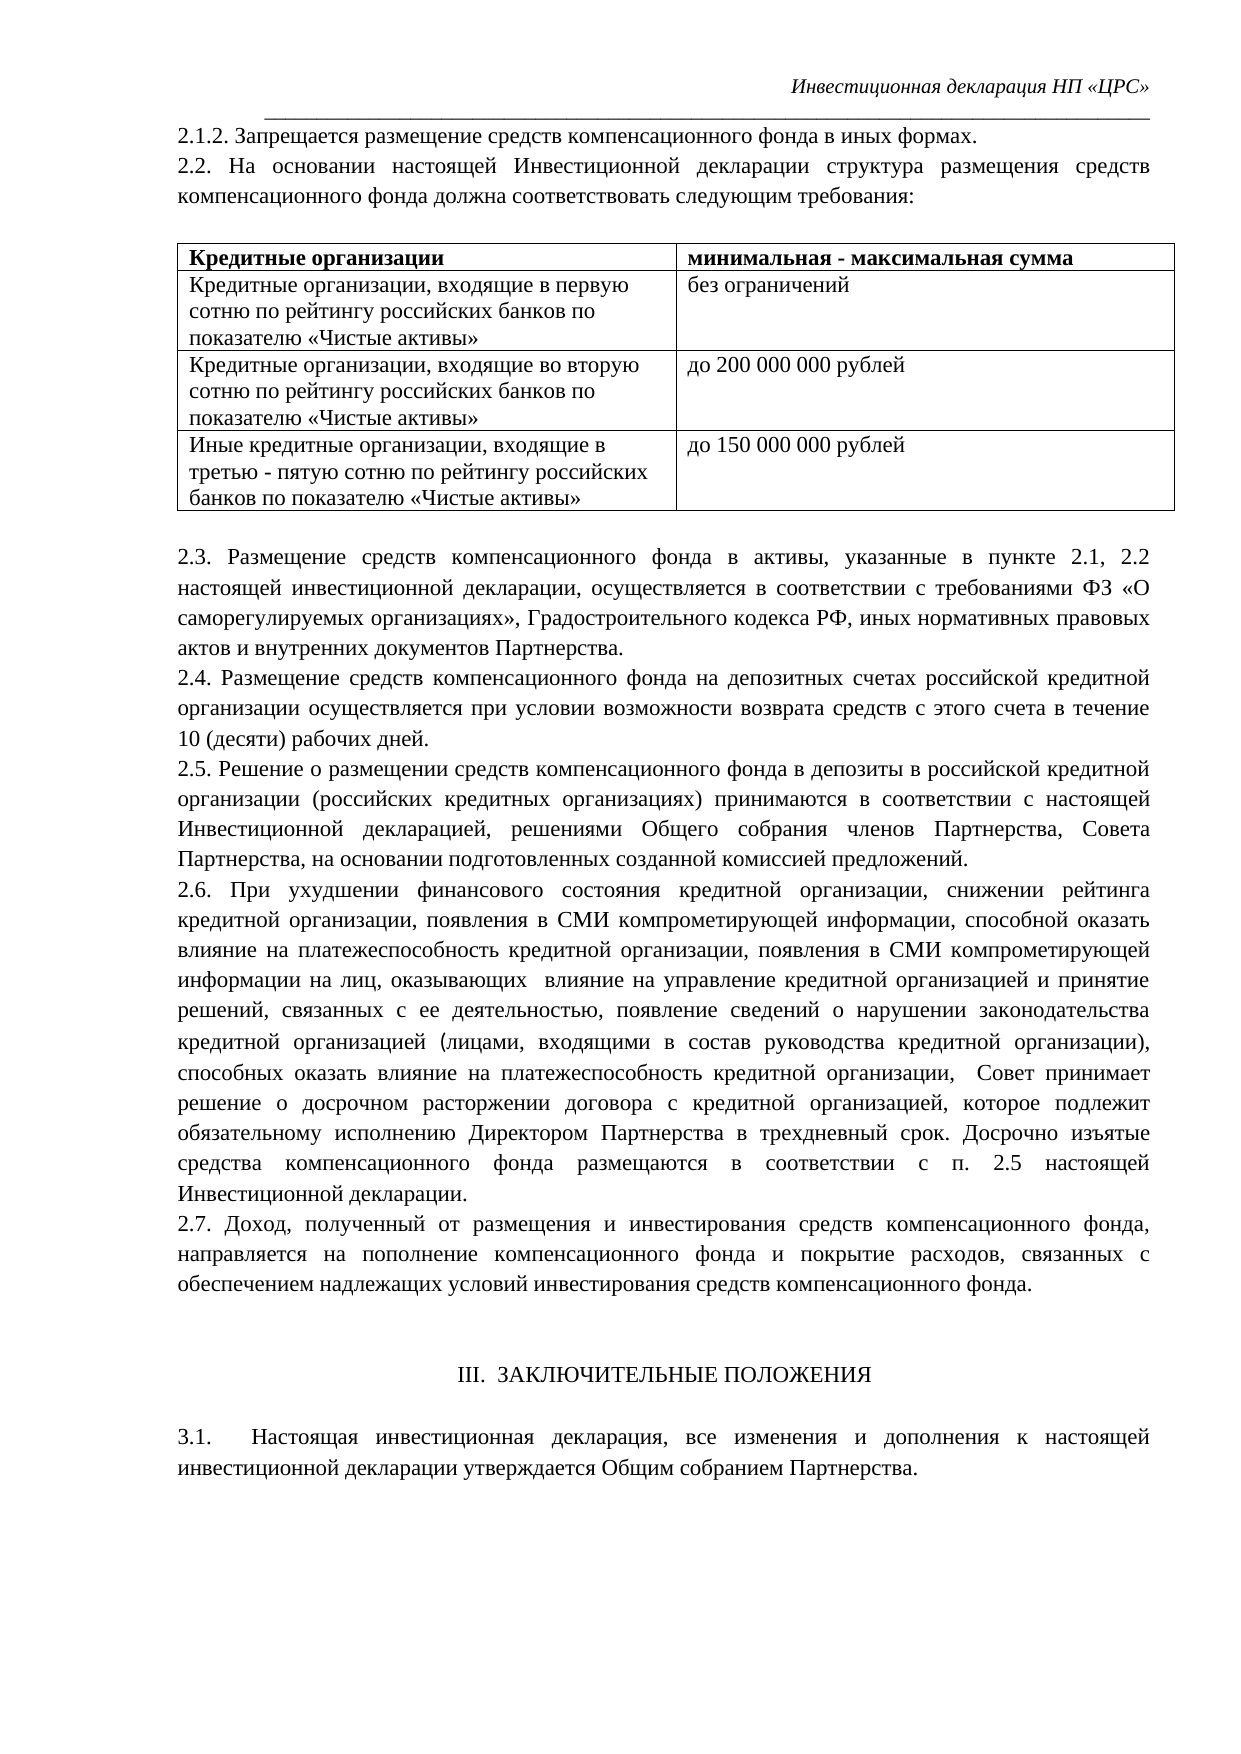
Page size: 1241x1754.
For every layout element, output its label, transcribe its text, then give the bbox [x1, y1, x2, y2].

text 2.7. Доход, полученный от размещения и инвестирования средств компенсационного фонда, направляется на пополнение компенсационного фонда и покрытие расходов, связанных с обеспечением надлежащих условий инвестирования средств компенсационного фонда. [177, 1210, 1152, 1297]
text 2.3. Размещение средств компенсационного фонда в активы, указанные в пункте 2.1, 2.2 настоящей инвестиционной декларации, осуществляется в соответствии с требованиями ФЗ «О саморегулируемых организациях», Градостроительного кодекса РФ, иных нормативных правовых актов и внутренних документов Партнерства. [177, 543, 1152, 660]
table_cell Кредитные организации, входящие в первую сотню по рейтингу российских банков по показателю «Чистые активы» [178, 271, 676, 350]
text III. ЗАКЛЮЧИТЕЛЬНЫЕ ПОЛОЖЕНИЯ [177, 1361, 1152, 1387]
table_cell Кредитные организации, входящие во вторую сотню по рейтингу российских банков по показателю «Чистые активы» [178, 351, 676, 430]
text 2.6. При ухудшении финансового состояния кредитной организации, снижении рейтинга кредитной организации, появления в СМИ компрометирующей информации, способной оказать влияние на платежеспособность кредитной организации, появления в СМИ компрометирующей информации на лиц, оказывающих влияние на управление кредитной организацией и принятие решений, связанных с ее деятельностью, появление сведений о нарушении законодательства кредитной организацией (лицами, входящими в состав руководства кредитной организации), способных оказать влияние на платежеспособность кредитной организации, Совет принимает решение о досрочном расторжении договора с кредитной организацией, которое подлежит обязательному исполнению Директором Партнерства в трехдневный срок. Досрочно изъятые средства компенсационного фонда размещаются в соответствии с п. 2.5 настоящей Инвестиционной декларации. [177, 876, 1152, 1206]
table_cell до 150 000 000 рублей [677, 431, 1174, 510]
table_header минимальная - максимальная сумма [677, 244, 1174, 270]
table_cell Иные кредитные организации, входящие в третью - пятую сотню по рейтингу российских банков по показателю «Чистые активы» [178, 431, 676, 510]
text 2.1.2. Запрещается размещение средств компенсационного фонда в иных формах. [177, 122, 1152, 148]
text 2.4. Размещение средств компенсационного фонда на депозитных счетах российской кредитной организации осуществляется при условии возможности возврата средств с этого счета в течение 10 (десяти) рабочих дней. [177, 664, 1152, 751]
text 2.2. На основании настоящей Инвестиционной декларации структура размещения средств компенсационного фонда должна соответствовать следующим требования: [177, 152, 1152, 209]
table_cell без ограничений [677, 271, 1174, 350]
text 2.5. Решение о размещении средств компенсационного фонда в депозиты в российской кредитной организации (российских кредитных организациях) принимаются в соответствии с настоящей Инвестиционной декларацией, решениями Общего собрания членов Партнерства, Совета Партнерства, на основании подготовленных созданной комиссией предложений. [177, 755, 1152, 872]
text 3.1. Настоящая инвестиционная декларация, все изменения и дополнения к настоящей инвестиционной декларации утверждается Общим собранием Партнерства. [177, 1423, 1152, 1480]
table_cell до 200 000 000 рублей [677, 351, 1174, 430]
table_header Кредитные организации [178, 244, 676, 270]
